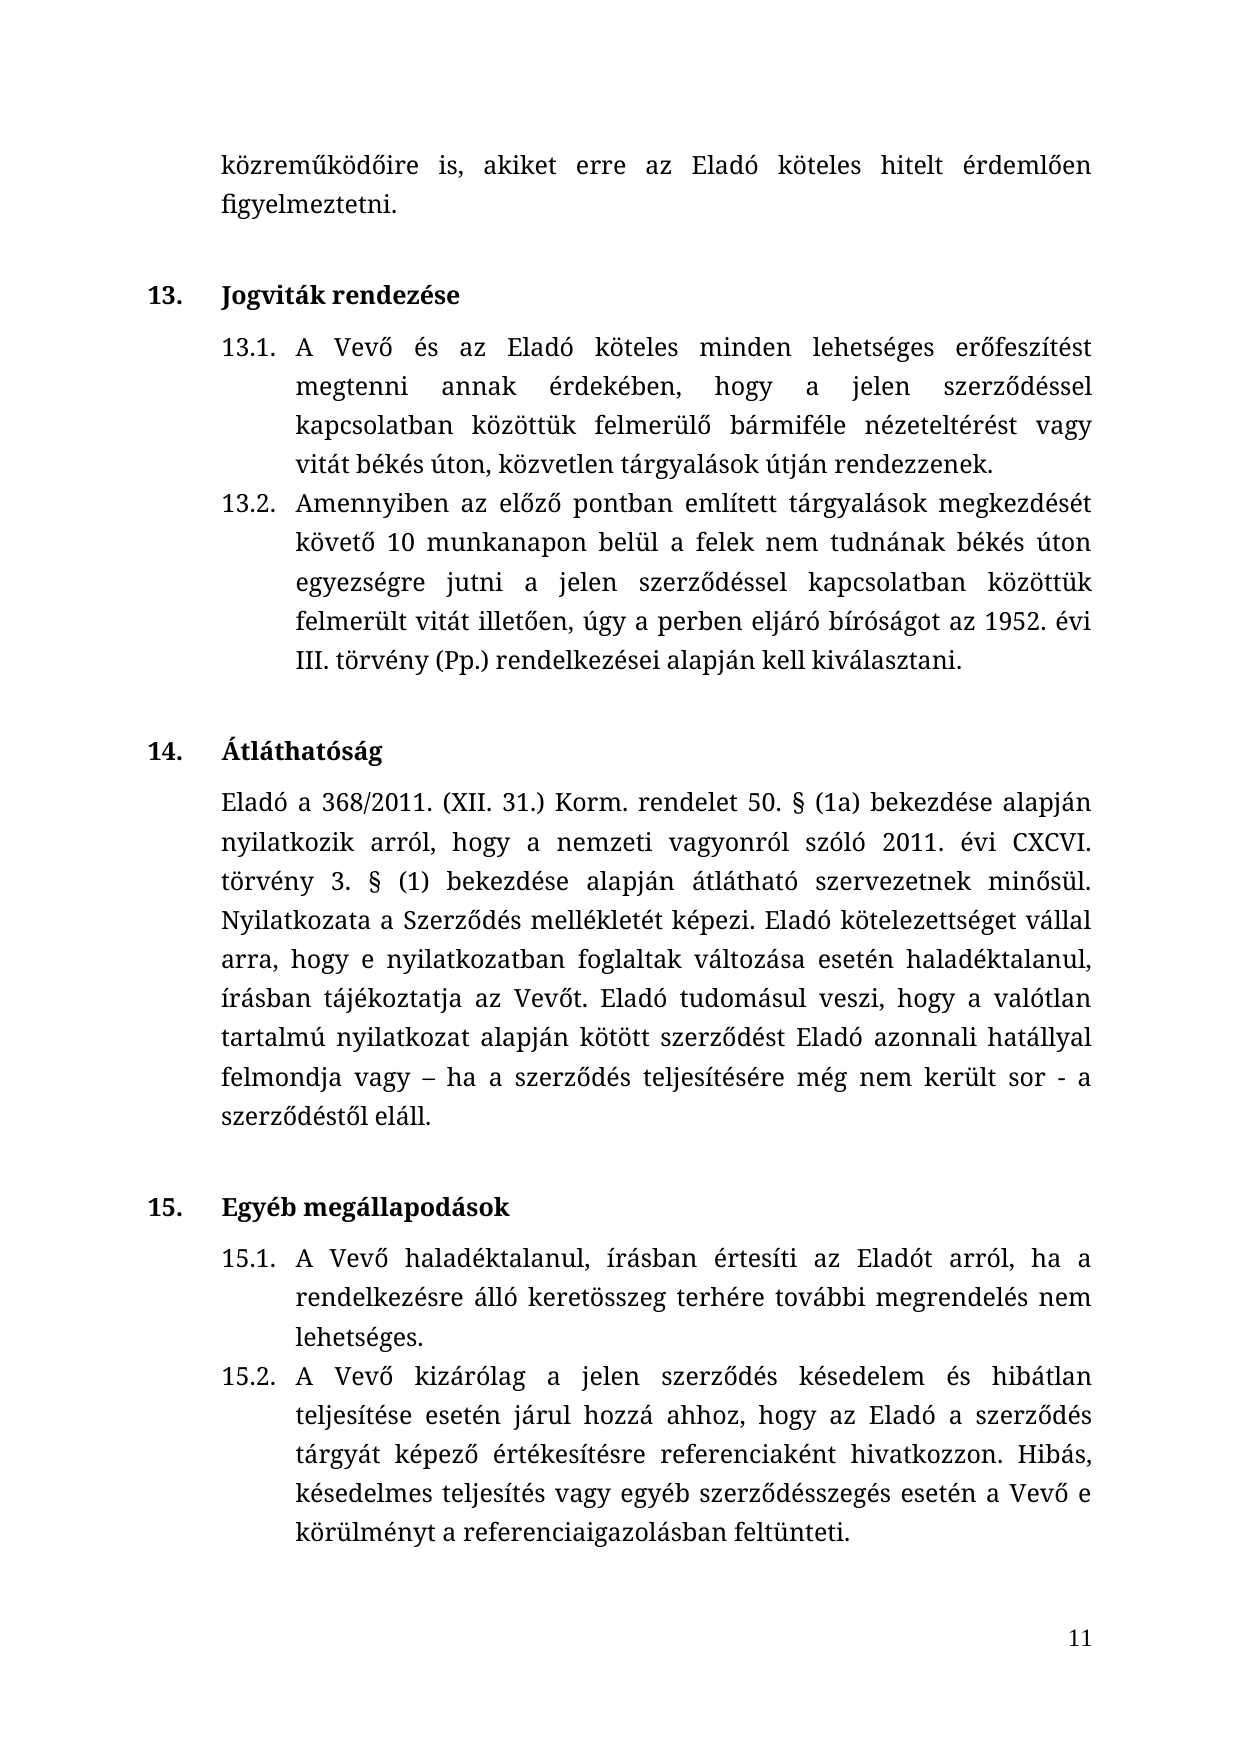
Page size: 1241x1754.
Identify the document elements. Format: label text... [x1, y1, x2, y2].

list Átláthatóság [148, 733, 1093, 767]
list Egyéb megállapodások [148, 1189, 1093, 1223]
list A Vevő kizárólag a jelen szerződés késedelem és hibátlan teljesítése esetén járul hozzá ahhoz, hogy az Eladó a szerződés tárgyát képező értékesítésre referenciaként hivatkozzon. Hibás, késedelmes teljesítés vagy egyéb szerződésszegés esetén a Vevő e körülményt a referenciaigazolásban feltünteti. [221, 1358, 1093, 1549]
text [221, 148, 1093, 221]
list Amennyiben az előző pontban említett tárgyalások megkezdését követő 10 munkanapon belül a felek nem tudnának békés úton egyezségre jutni a jelen szerződéssel kapcsolatban közöttük felmerült vitát illetően, úgy a perben eljáró bíróságot az 1952. évi III. törvény (Pp.) rendelkezései alapján kell kiválasztani. [221, 486, 1093, 677]
list Jogviták rendezése [148, 278, 1093, 312]
list A Vevő haladéktalanul, írásban értesíti az Eladót arról, ha a rendelkezésre álló keretösszeg terhére további megrendelés nem lehetséges. [221, 1241, 1093, 1353]
list A Vevő és az Eladó köteles minden lehetséges erőfeszítést megtenni annak érdekében, hogy a jelen szerződéssel kapcsolatban közöttük felmerülő bármiféle nézeteltérést vagy vitát békés úton, közvetlen tárgyalások útján rendezzenek. [221, 329, 1093, 481]
text Eladó a 368/2011. (XII. 31.) Korm. rendelet 50. § (1a) bekezdése alapján nyilatkozik arról, hogy a nemzeti vagyonról szóló 2011. évi CXCVI. törvény 3. § (1) bekezdése alapján átlátható szervezetnek minősül. Nyilatkozata a Szerződés mellékletét képezi. Eladó kötelezettséget vállal arra, hogy e nyilatkozatban foglaltak változása esetén haladéktalanul, írásban tájékoztatja az Vevőt. Eladó tudomásul veszi, hogy a valótlan tartalmú nyilatkozat alapján kötött szerződést Eladó azonnali hatállyal felmondja vagy – ha a szerződés teljesítésére még nem került sor - a szerződéstől eláll. [221, 785, 1093, 1132]
